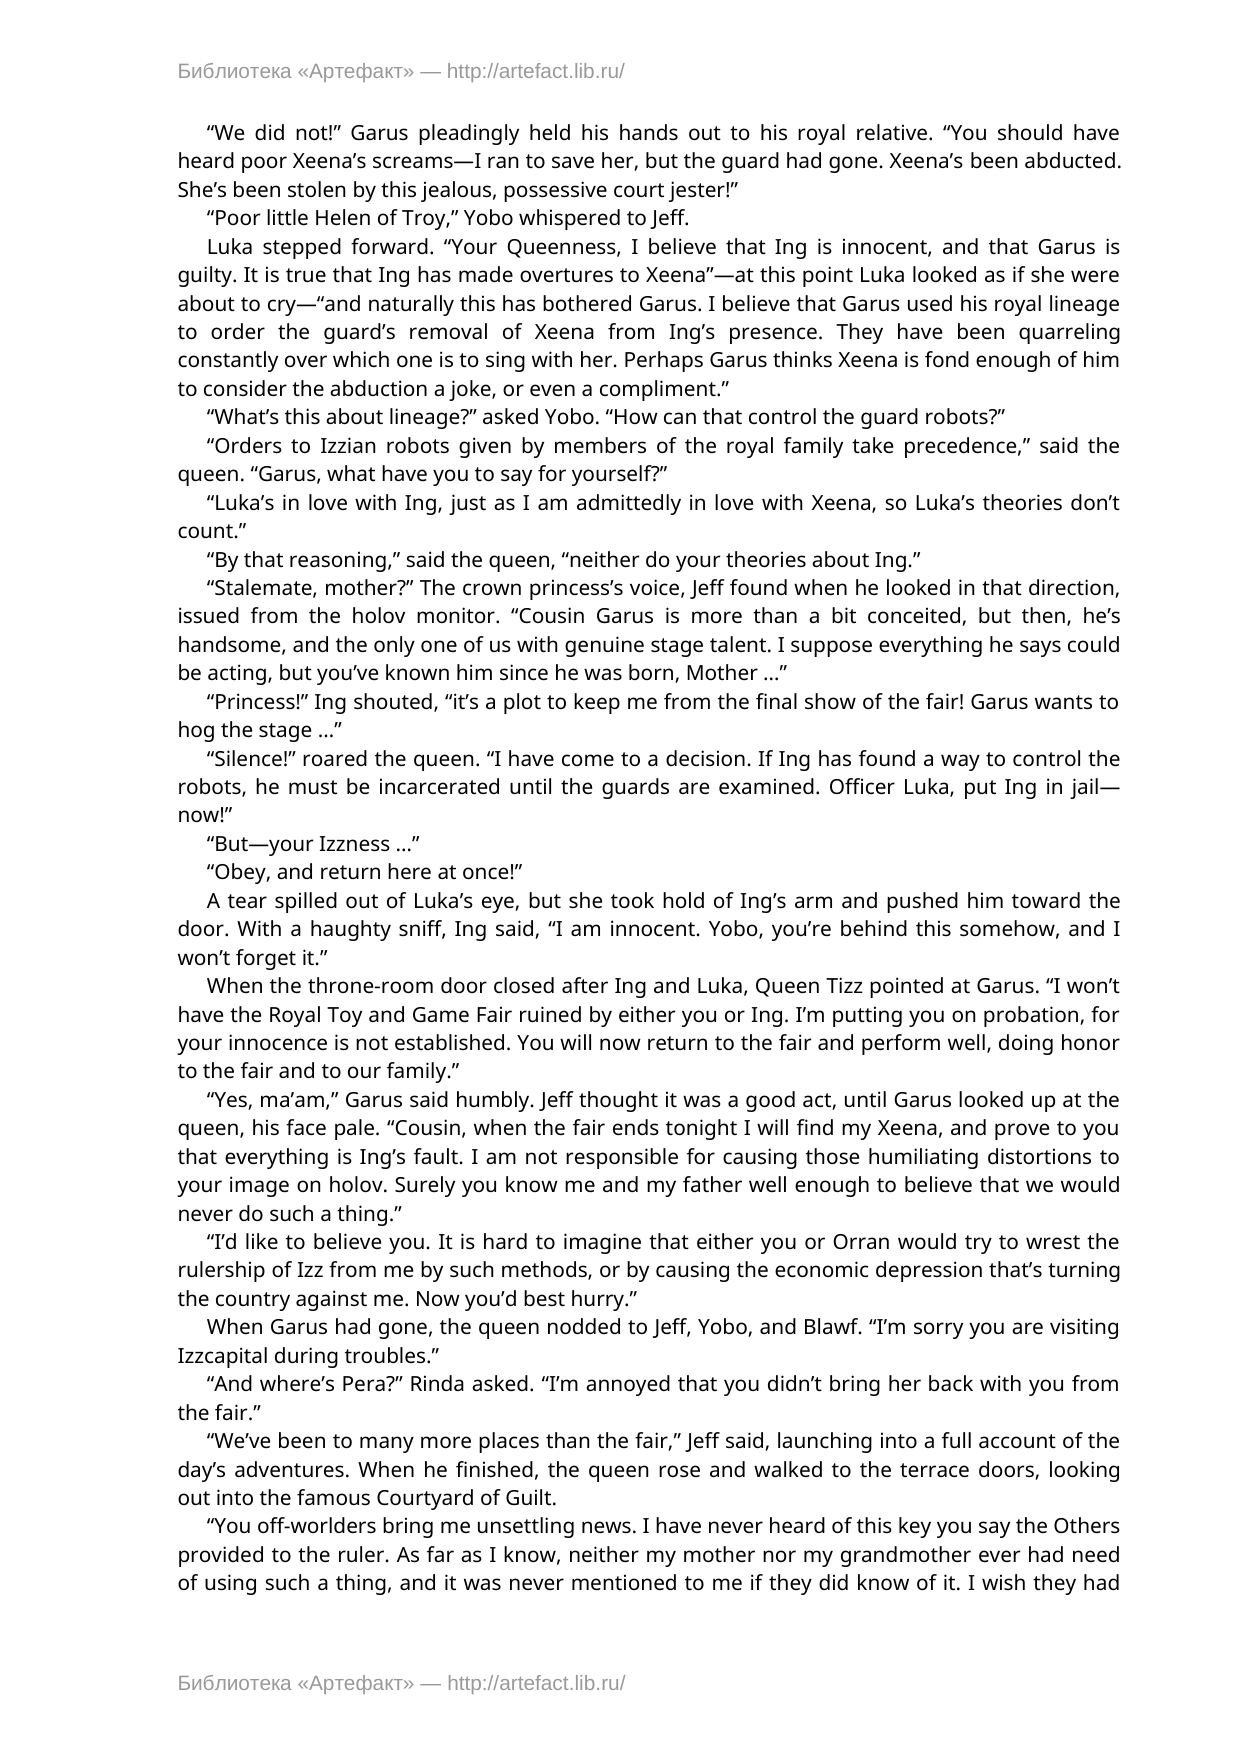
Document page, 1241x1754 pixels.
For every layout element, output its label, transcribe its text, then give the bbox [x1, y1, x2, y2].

text Luka stepped forward. “Your Queenness, I believe that Ing is innocent, and that Garus is guilty. It is true that Ing has made overtures to Xeena”—at this point Luka looked as if she were about to cry—“and naturally this has bothered Garus. I believe that Garus used his royal lineage to order the guard’s removal of Xeena from Ing’s presence. They have been quarreling constantly over which one is to sing with her. Perhaps Garus thinks Xeena is fond enough of him to consider the abduction a joke, or even a compliment.” [177, 232, 1122, 402]
text “Yes, ma’am,” Garus said humbly. Jeff thought it was a good act, until Garus looked up at the queen, his face pale. “Cousin, when the fair ends tonight I will find my Xeena, and prove to you that everything is Ing’s fault. I am not responsible for causing those humiliating distortions to your image on holov. Surely you know me and my father well enough to believe that we would never do such a thing.” [177, 1085, 1122, 1227]
text “But—your Izzness …” [177, 829, 1122, 857]
text “Obey, and return here at once!” [177, 857, 1122, 886]
text “I’d like to believe you. It is hard to imagine that either you or Orran would try to wrest the rulership of Izz from me by such methods, or by causing the economic depression that’s turning the country against me. Now you’d best hurry.” [177, 1227, 1122, 1312]
text When Garus had gone, the queen nodded to Jeff, Yobo, and Blawf. “I’m sorry you are visiting Izzcapital during troubles.” [177, 1312, 1122, 1369]
text “Princess!” Ing shouted, “it’s a plot to keep me from the final show of the fair! Garus wants to hog the stage …” [177, 687, 1122, 744]
text “And where’s Pera?” Rinda asked. “I’m annoyed that you didn’t bring her back with you from the fair.” [177, 1369, 1122, 1426]
text When the throne-room door closed after Ing and Luka, Queen Tizz pointed at Garus. “I won’t have the Royal Toy and Game Fair ruined by either you or Ing. I’m putting you on probation, for your innocence is not established. You will now return to the fair and perform well, doing honor to the fair and to our family.” [177, 971, 1122, 1085]
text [177, 1512, 1122, 1597]
text “We did not!” Garus pleadingly held his hands out to his royal relative. “You should have heard poor Xeena’s screams—I ran to save her, but the guard had gone. Xeena’s been abducted. She’s been stolen by this jealous, possessive court jester!” [177, 118, 1122, 203]
text “Orders to Izzian robots given by members of the royal family take precedence,” said the queen. “Garus, what have you to say for yourself?” [177, 431, 1122, 488]
text “By that reasoning,” said the queen, “neither do your theories about Ing.” [177, 545, 1122, 573]
text “Luka’s in love with Ing, just as I am admittedly in love with Xeena, so Luka’s theories don’t count.” [177, 488, 1122, 545]
text “Poor little Helen of Troy,” Yobo whispered to Jeff. [177, 203, 1122, 232]
text “Stalemate, mother?” The crown princess’s voice, Jeff found when he looked in that direction, issued from the holov monitor. “Cousin Garus is more than a bit conceited, but then, he’s handsome, and the only one of us with genuine stage talent. I suppose everything he says could be acting, but you’ve known him since he was born, Mother …” [177, 573, 1122, 687]
text A tear spilled out of Luka’s eye, but she took hold of Ing’s arm and pushed him toward the door. With a haughty sniff, Ing said, “I am innocent. Yobo, you’re behind this somehow, and I won’t forget it.” [177, 886, 1122, 971]
text “We’ve been to many more places than the fair,” Jeff said, launching into a full account of the day’s adventures. When he finished, the queen rose and walked to the terrace doors, looking out into the famous Courtyard of Guilt. [177, 1426, 1122, 1512]
text “What’s this about lineage?” asked Yobo. “How can that control the guard robots?” [177, 402, 1122, 431]
text “Silence!” roared the queen. “I have come to a decision. If Ing has found a way to control the robots, he must be incarcerated until the guards are examined. Officer Luka, put Ing in jail—now!” [177, 744, 1122, 829]
